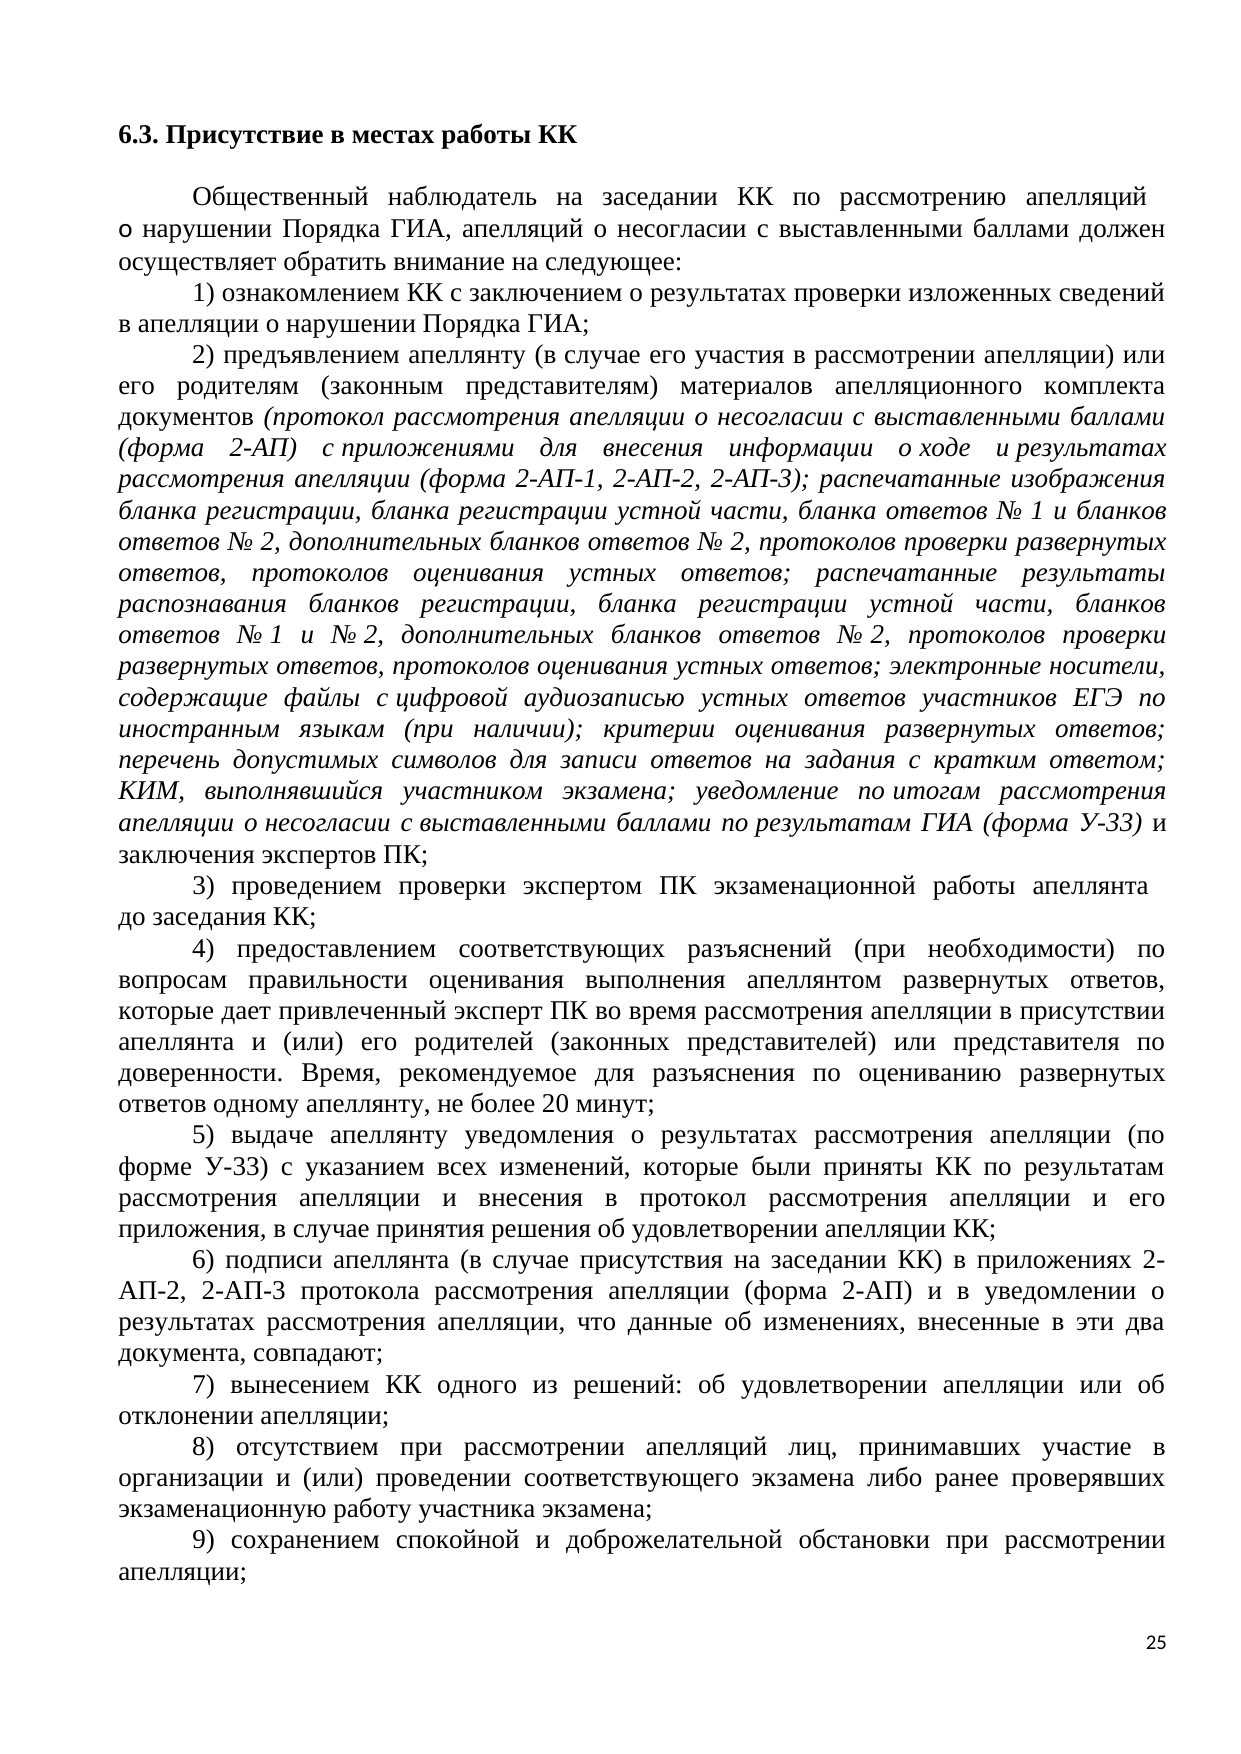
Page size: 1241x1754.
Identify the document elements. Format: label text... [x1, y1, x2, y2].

text 4) предоставлением соответствующих разъяснений (при необходимости) по вопросам правильности оценивания выполнения апеллянтом развернутых ответов, которые дает привлеченный эксперт ПК во время рассмотрения апелляции в присутствии апеллянта и (или) его родителей (законных представителей) или представителя по доверенности. Время, рекомендуемое для разъяснения по оцениванию развернутых ответов одному апеллянту, не более 20 минут; [118, 932, 1167, 1118]
text 6) подписи апеллянта (в случае присутствия на заседании КК) в приложениях 2-АП-2, 2-АП-3 протокола рассмотрения апелляции (форма 2-АП) и в уведомлении о результатах рассмотрения апелляции, что данные об изменениях, внесенные в эти два документа, совпадают; [118, 1243, 1167, 1368]
text 3) проведением проверки экспертом ПК экзаменационной работы апеллянта до заседания КК; [118, 869, 1167, 932]
text 1) ознакомлением КК с заключением о результатах проверки изложенных сведений в апелляции о нарушении Порядка ГИА; [118, 276, 1167, 338]
text Общественный наблюдатель на заседании КК по рассмотрению апелляций о нарушении Порядка ГИА, апелляций о несогласии с выставленными баллами должен осуществляет обратить внимание на следующее: [118, 180, 1167, 276]
text 5) выдаче апеллянту уведомления о результатах рассмотрения апелляции (по форме У-33) с указанием всех изменений, которые были приняты КК по результатам рассмотрения апелляции и внесения в протокол рассмотрения апелляции и его приложения, в случае принятия решения об удовлетворении апелляции КК; [118, 1118, 1167, 1243]
text 7) вынесением КК одного из решений: об удовлетворении апелляции или об отклонении апелляции; [118, 1368, 1167, 1430]
text 2) предъявлением апеллянту (в случае его участия в рассмотрении апелляции) или его родителям (законным представителям) материалов апелляционного комплекта документов (протокол рассмотрения апелляции о несогласии с выставленными баллами (форма 2-АП) с приложениями для внесения информации о ходе и результатах рассмотрения апелляции (форма 2-АП-1, 2-АП-2, 2-АП-3); распечатанные изображения бланка регистрации, бланка регистрации устной части, бланка ответов № 1 и бланков ответов № 2, дополнительных бланков ответов № 2, протоколов проверки развернутых ответов, протоколов оценивания устных ответов; распечатанные результаты распознавания бланков регистрации, бланка регистрации устной части, бланков ответов № 1 и № 2, дополнительных бланков ответов № 2, протоколов проверки развернутых ответов, протоколов оценивания устных ответов; электронные носители, содержащие файлы с цифровой аудиозаписью устных ответов участников ЕГЭ по иностранным языкам (при наличии); критерии оценивания развернутых ответов; перечень допустимых символов для записи ответов на задания с кратким ответом; КИМ, выполнявшийся участником экзамена; уведомление по итогам рассмотрения апелляции о несогласии с выставленными баллами по результатам ГИА (форма У-33) и заключения экспертов ПК; [118, 338, 1167, 869]
text 8) отсутствием при рассмотрении апелляций лиц, принимавших участие в организации и (или) проведении соответствующего экзамена либо ранее проверявших экзаменационную работу участника экзамена; [118, 1430, 1167, 1523]
list 6.3. Присутствие в местах работы КК [118, 118, 1167, 149]
text 9) сохранением спокойной и доброжелательной обстановки при рассмотрении апелляции; [118, 1523, 1167, 1586]
